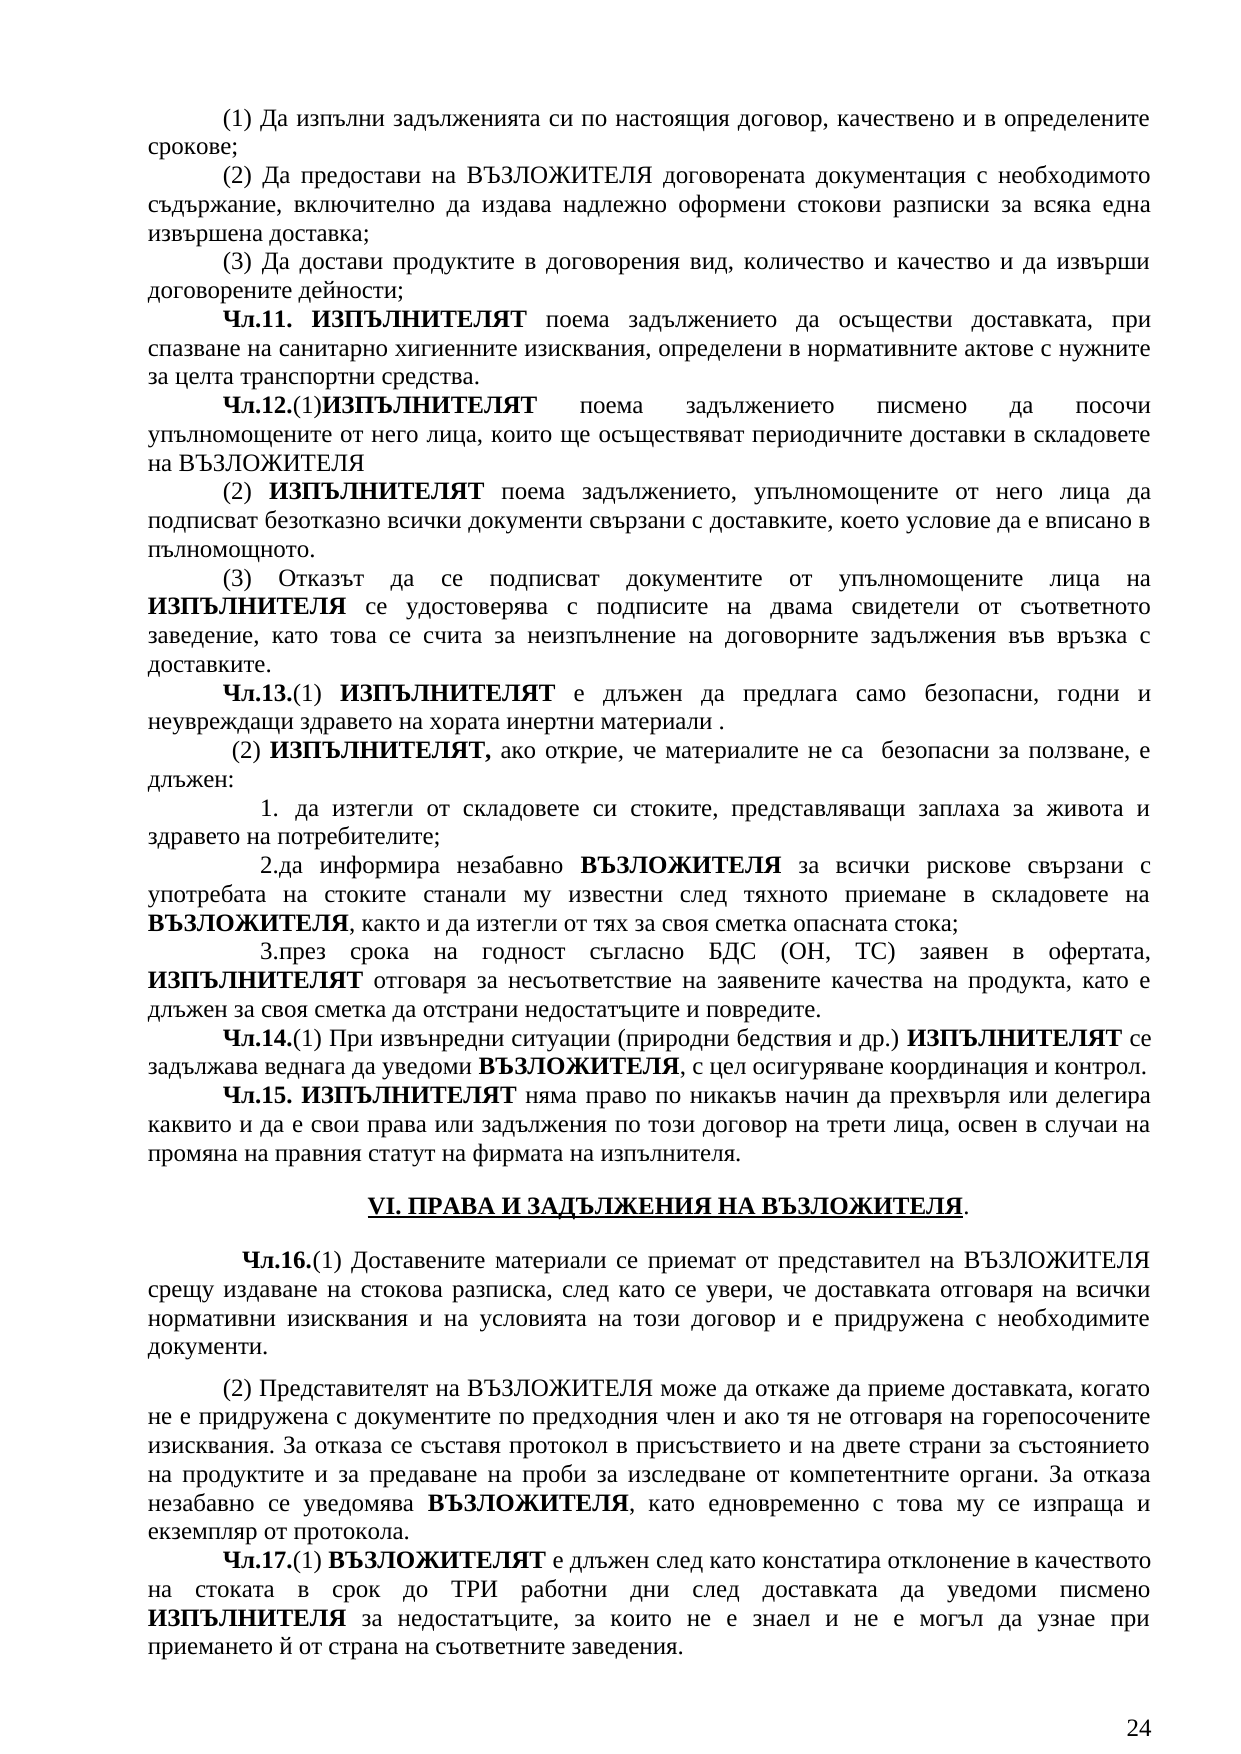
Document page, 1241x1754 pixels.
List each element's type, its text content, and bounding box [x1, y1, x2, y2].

text Чл.15. ИЗПЪЛНИТЕЛЯТ няма право по никакъв начин да прехвърля или делегира каквито и да е свои права или задължения по този договор на трети лица, освен в случаи на промяна на правния статут на фирмата на изпълнителя. [148, 1080, 1152, 1166]
text (2) Представителят на ВЪЗЛОЖИТЕЛЯ може да откаже да приеме доставката, когато не е придружена с документите по предходния член и ако тя не отговаря на горепосочените изисквания. За отказа се съставя протокол в присъствието и на двете страни за състоянието на продуктите и за предаване на проби за изследване от компетентните органи. За отказа незабавно се уведомява ВЪЗЛОЖИТЕЛЯ, като едновременно с това му се изпраща и екземпляр от протокола. [148, 1373, 1152, 1545]
text (2) ИЗПЪЛНИТЕЛЯТ, ако открие, че материалите не са безопасни за ползване, е длъжен: [148, 735, 1152, 793]
list да информира незабавно ВЪЗЛОЖИТЕЛЯ за всички рискове свързани с употребата на стоките станали му известни след тяхното приемане в складовете на ВЪЗЛОЖИТЕЛЯ, както и да изтегли от тях за своя сметка опасната стока; [148, 850, 1152, 936]
text (2) Да предостави на ВЪЗЛОЖИТЕЛЯ договорената документация с необходимото съдържание, включително да издава надлежно оформени стокови разписки за всяка една извършена доставка; [148, 160, 1152, 246]
text Чл.12.(1)ИЗПЪЛНИТЕЛЯТ поема задължението писмено да посочи упълномощените от него лица, които ще осъществяват периодичните доставки в складовете на ВЪЗЛОЖИТЕЛЯ [148, 390, 1152, 476]
text (3) Отказът да се подписват документите от упълномощените лица на ИЗПЪЛНИТЕЛЯ се удостоверява с подписите на двама свидетели от съответното заведение, като това се счита за неизпълнение на договорните задължения във връзка с доставките. [148, 563, 1152, 678]
list да изтегли от складовете си стоките, представляващи заплаха за живота и здравето на потребителите; [148, 793, 1152, 850]
list през срока на годност съгласно БДС (ОН, ТС) заявен в офертата, ИЗПЪЛНИТЕЛЯТ отговаря за несъответствие на заявените качества на продукта, като е длъжен за своя сметка да отстрани недостатъците и повредите. [148, 936, 1152, 1023]
text (3) Да достави продуктите в договорения вид, количество и качество и да извърши договорените дейности; [148, 246, 1152, 304]
text Чл.17.(1) ВЪЗЛОЖИТЕЛЯТ е длъжен след като констатира отклонение в качеството на стоката в срок до ТРИ работни дни след доставката да уведоми писмено ИЗПЪЛНИТЕЛЯ за недостатъците, за които не е знаел и не е могъл да узнае при приемането й от страна на съответните заведения. [148, 1545, 1152, 1660]
text Чл.16.(1) Доставените материали се приемат от представител на ВЪЗЛОЖИТЕЛЯ срещу издаване на стокова разписка, след като се увери, че доставката отговаря на всички нормативни изисквания и на условията на този договор и е придружена с необходимите документи. [148, 1245, 1152, 1360]
text Чл.11. ИЗПЪЛНИТЕЛЯТ поема задължението да осъществи доставката, при спазване на санитарно хигиенните изисквания, определени в нормативните актове с нужните за целта транспортни средства. [148, 304, 1152, 390]
text VІ. ПРАВА И ЗАДЪЛЖЕНИЯ НА ВЪЗЛОЖИТЕЛЯ. [185, 1191, 1152, 1220]
text Чл.13.(1) ИЗПЪЛНИТЕЛЯТ е длъжен да предлага само безопасни, годни и неувреждащи здравето на хората инертни материали . [148, 678, 1152, 735]
text (1) Да изпълни задълженията си по настоящия договор, качествено и в определените срокове; [148, 103, 1152, 160]
text Чл.14.(1) При извънредни ситуации (природни бедствия и др.) ИЗПЪЛНИТЕЛЯТ се задължава веднага да уведоми ВЪЗЛОЖИТЕЛЯ, с цел осигуряване координация и контрол. [148, 1023, 1152, 1080]
text (2) ИЗПЪЛНИТЕЛЯТ поема задължението, упълномощените от него лица да подписват безотказно всички документи свързани с доставките, което условие да е вписано в пълномощното. [148, 476, 1152, 563]
